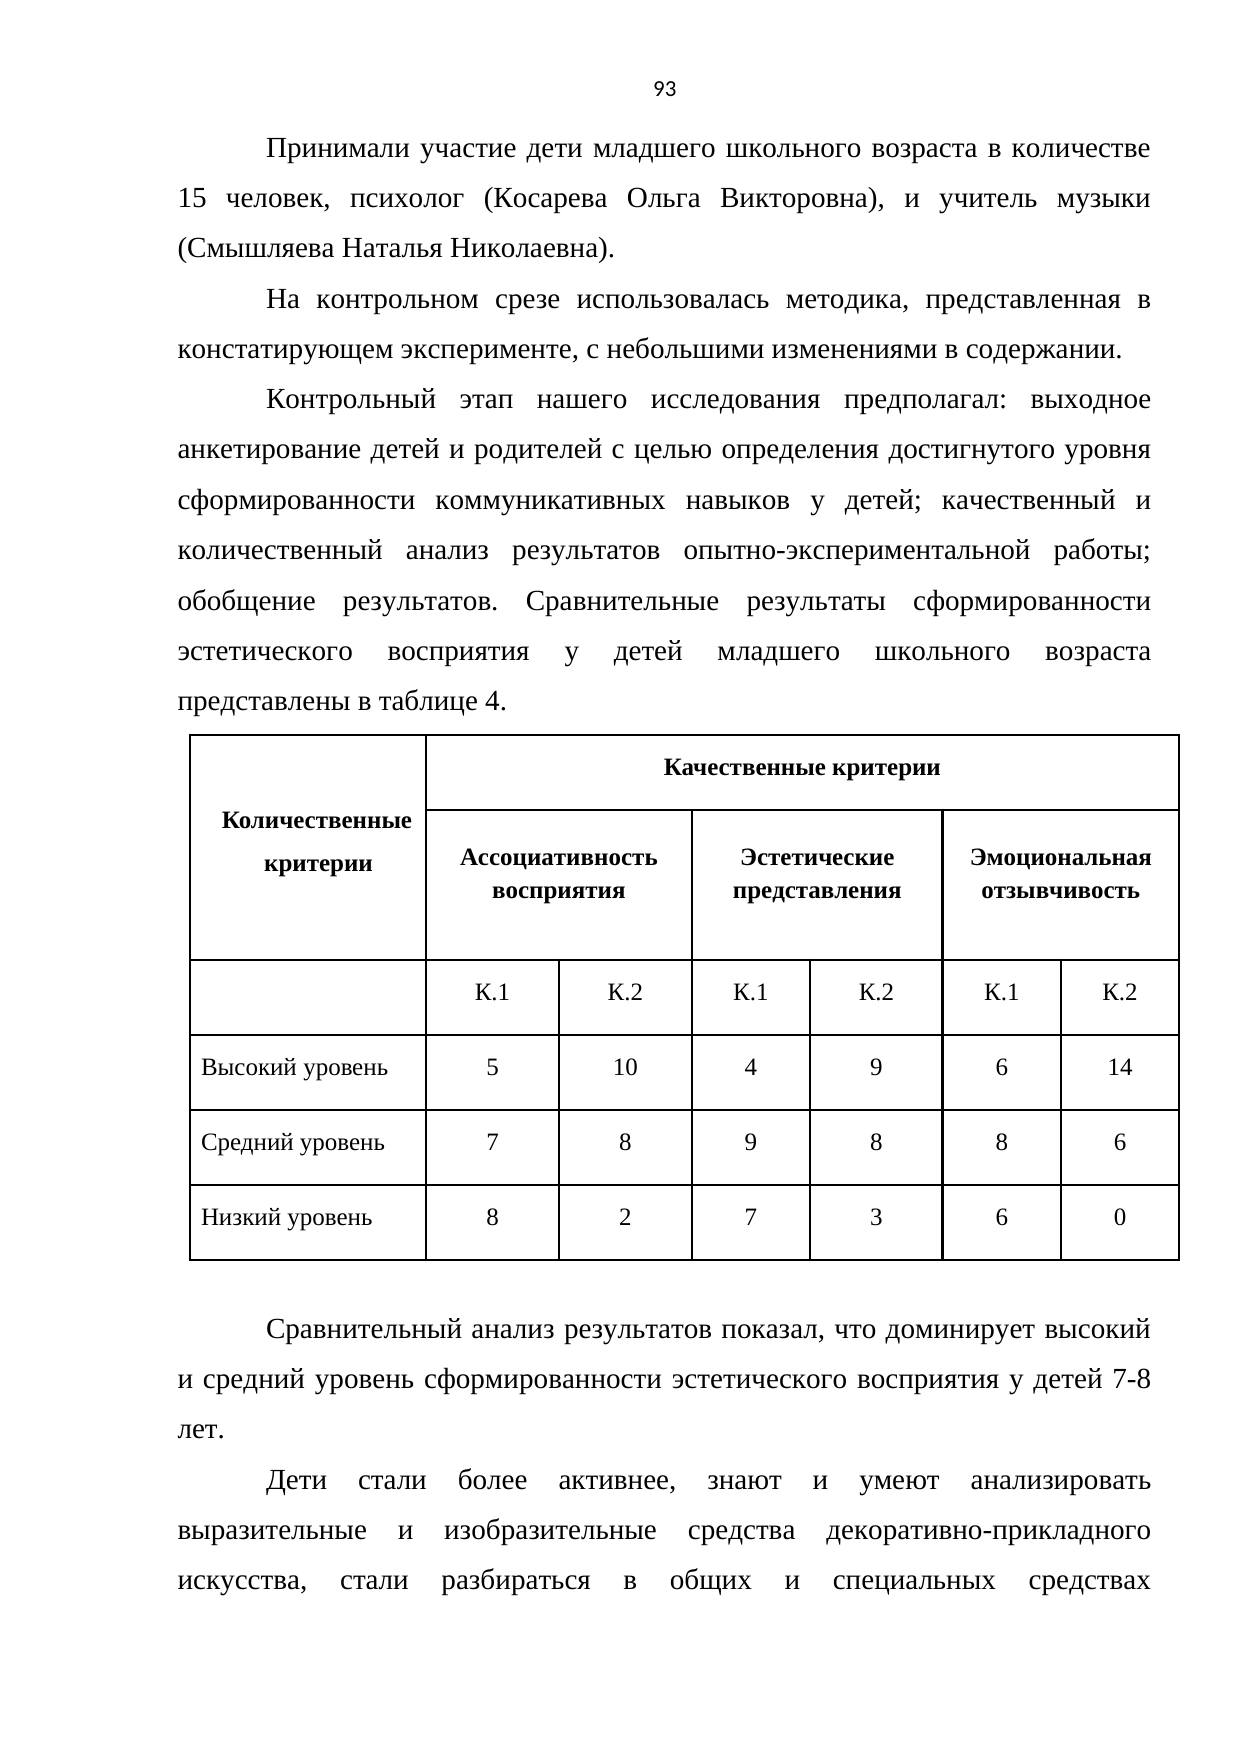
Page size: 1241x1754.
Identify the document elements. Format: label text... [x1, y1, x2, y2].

table_header Количественные критерии [191, 736, 425, 958]
table_cell 4 [693, 1036, 809, 1108]
table_cell Эмоциональная отзывчивость [944, 811, 1178, 958]
table_cell К.1 [427, 961, 558, 1033]
table_cell К.2 [811, 961, 941, 1033]
table_cell [191, 961, 425, 1033]
table_cell 14 [1062, 1036, 1178, 1108]
list На контрольном срезе использовалась методика, представленная в констатирующем эксперименте, с небольшими изменениями в содержании. [177, 281, 1152, 364]
list Принимали участие дети младшего школьного возраста в количестве 15 человек, психолог (Косарева Ольга Викторовна), и учитель музыки (Смышляева Наталья Николаевна). [177, 130, 1152, 264]
table_cell Средний уровень [191, 1111, 425, 1183]
table_cell 8 [427, 1186, 558, 1258]
table_cell 6 [944, 1186, 1060, 1258]
table_cell 0 [1062, 1186, 1178, 1258]
table_cell К.2 [560, 961, 691, 1033]
table_cell 7 [427, 1111, 558, 1183]
table_cell 9 [811, 1036, 941, 1108]
table_cell 9 [693, 1111, 809, 1183]
table_cell 3 [811, 1186, 941, 1258]
list Контрольный этап нашего исследования предполагал: выходное анкетирование детей и родителей с целью определения достигнутого уровня сформированности коммуникативных навыков у детей; качественный и количественный анализ результатов опытно-экспериментальной работы; обобщение результатов. Сравнительные результаты сформированности эстетического восприятия у детей младшего школьного возраста представлены в таблице 4. [177, 381, 1152, 717]
table_cell 8 [560, 1111, 691, 1183]
table_cell 5 [427, 1036, 558, 1108]
table_cell 8 [944, 1111, 1060, 1183]
table_cell К.2 [1062, 961, 1178, 1033]
table_cell К.1 [944, 961, 1060, 1033]
table_cell 6 [944, 1036, 1060, 1108]
table_cell 7 [693, 1186, 809, 1258]
table_cell 8 [811, 1111, 941, 1183]
table_header Качественные критерии [427, 736, 1178, 808]
table_cell Эстетические представления [693, 811, 941, 958]
table_cell Низкий уровень [191, 1186, 425, 1258]
table_cell 10 [560, 1036, 691, 1108]
list Сравнительный анализ результатов показал, что доминирует высокий и средний уровень сформированности эстетического восприятия у детей 7-8 лет. [177, 1311, 1152, 1445]
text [177, 1462, 1152, 1596]
table_cell 6 [1062, 1111, 1178, 1183]
table_cell Ассоциативность восприятия [427, 811, 691, 958]
table_cell 2 [560, 1186, 691, 1258]
table_cell К.1 [693, 961, 809, 1033]
table_cell Высокий уровень [191, 1036, 425, 1108]
